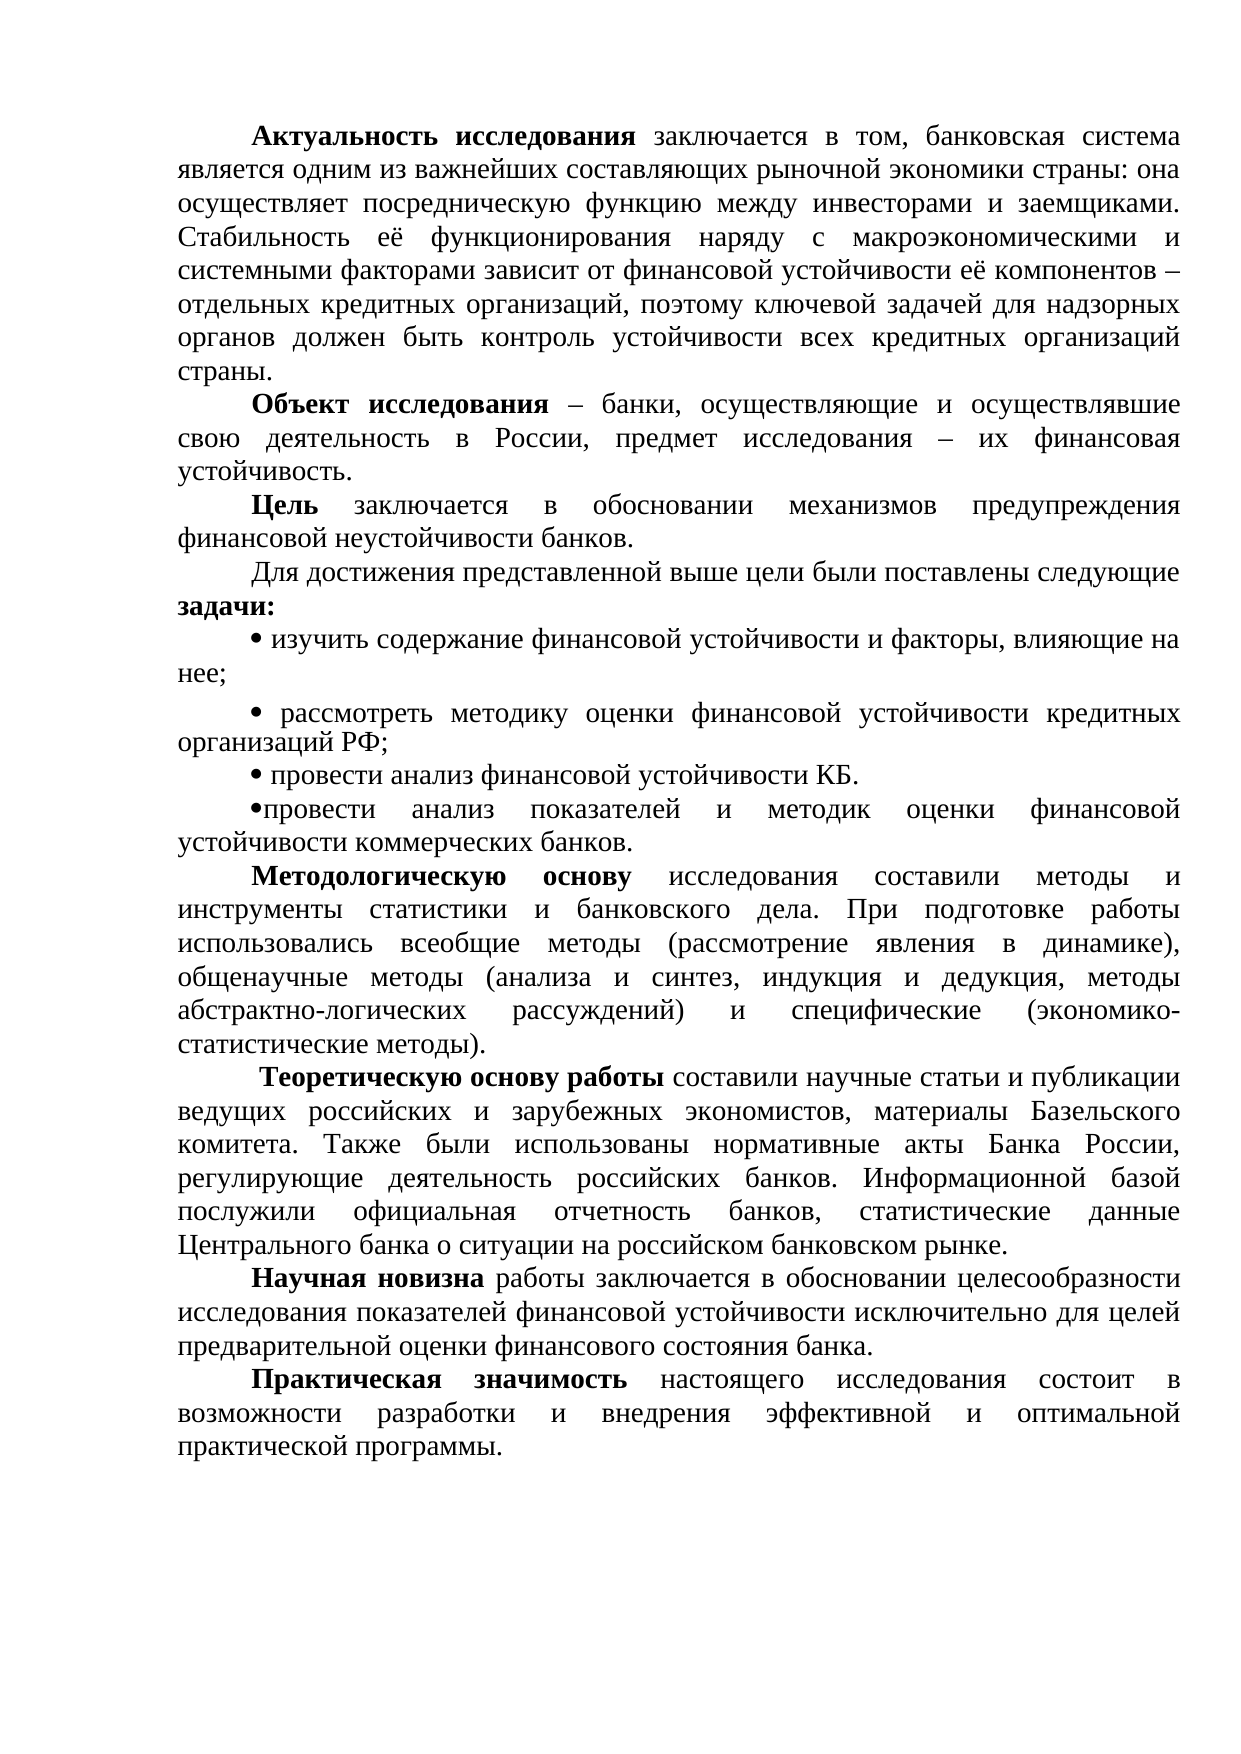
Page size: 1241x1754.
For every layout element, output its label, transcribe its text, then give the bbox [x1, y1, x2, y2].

text Научная новизна работы заключается в обосновании целесообразности исследования показателей финансовой устойчивости исключительно для целей предварительной оценки финансового состояния банка. [177, 1261, 1181, 1361]
text изучить содержание финансовой устойчивости и факторы, влияющие на нее; [177, 621, 1181, 688]
text провести анализ финансовой устойчивости КБ. [177, 757, 1181, 791]
text Практическая значимость настоящего исследования состоит в возможности разработки и внедрения эффективной и оптимальной практической программы. [177, 1361, 1181, 1462]
text рассмотреть методику оценки финансовой устойчивости кредитных организаций РФ; [177, 699, 1181, 757]
text Методологическую основу исследования составили методы и инструменты статистики и банковского дела. При подготовке работы использовались всеобщие методы (рассмотрение явления в динамике), общенаучные методы (анализа и синтез, индукция и дедукция, методы абстрактно-логических рассуждений) и специфические (экономико-статистические методы). [177, 858, 1181, 1059]
text Объект исследования – банки, осуществляющие и осуществлявшие свою деятельность в России, предмет исследования – их финансовая устойчивость. [177, 386, 1181, 487]
text Цель заключается в обосновании механизмов предупреждения финансовой неустойчивости банков. [177, 487, 1181, 554]
text провести анализ показателей и методик оценки финансовой устойчивости коммерческих банков. [177, 791, 1181, 858]
text Актуальность исследования заключается в том, банковская система является одним из важнейших составляющих рыночной экономики страны: она осуществляет посредническую функцию между инвесторами и заемщиками. Стабильность её функционирования наряду с макроэкономическими и системными факторами зависит от финансовой устойчивости её компонентов – отдельных кредитных организаций, поэтому ключевой задачей для надзорных органов должен быть контроль устойчивости всех кредитных организаций страны. [177, 118, 1181, 386]
text Для достижения представленной выше цели были поставлены следующие задачи: [177, 554, 1181, 621]
text Теоретическую основу работы составили научные статьи и публикации ведущих российских и зарубежных экономистов, материалы Базельского комитета. Также были использованы нормативные акты Банка России, регулирующие деятельность российских банков. Информационной базой послужили официальная отчетность банков, статистические данные Центрального банка о ситуации на российском банковском рынке. [177, 1059, 1181, 1261]
